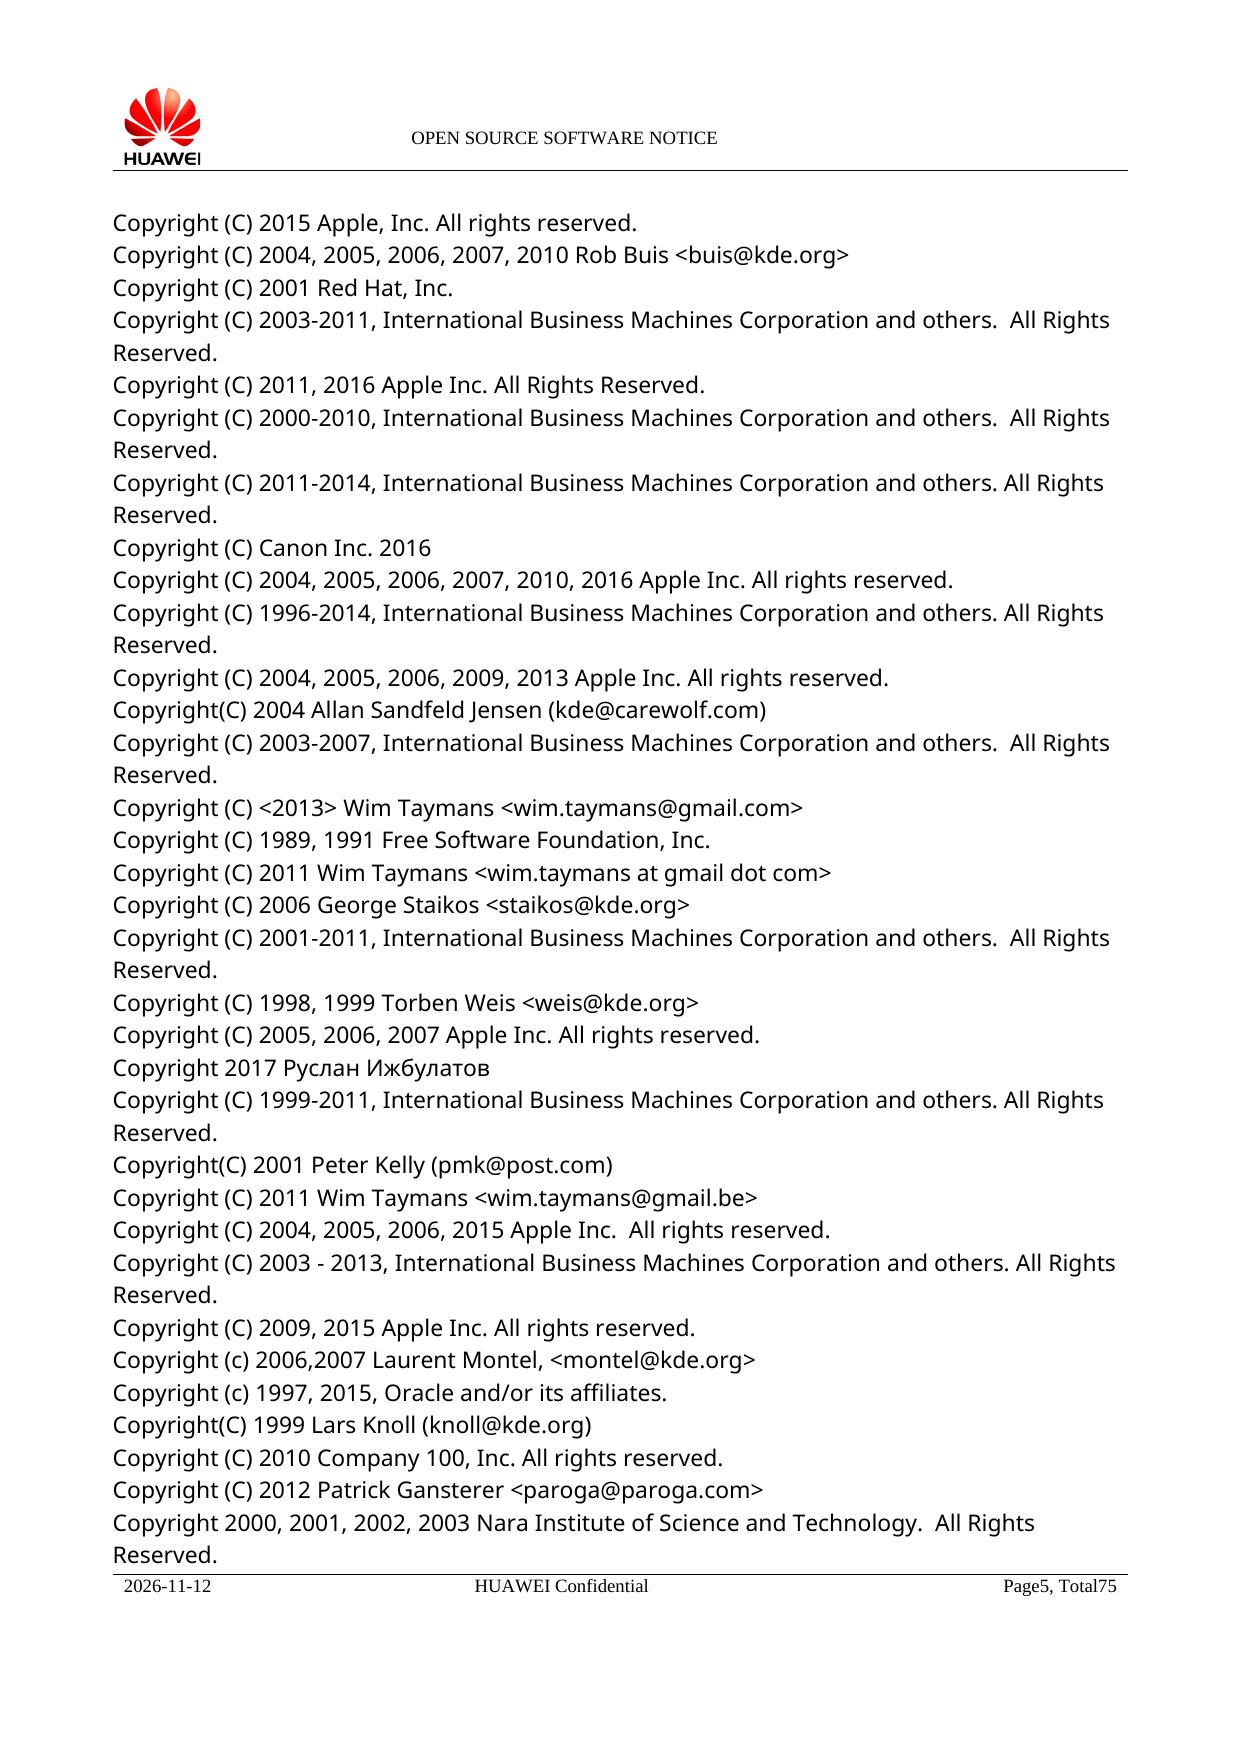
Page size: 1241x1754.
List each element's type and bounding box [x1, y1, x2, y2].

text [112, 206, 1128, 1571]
picture [124, 88, 201, 165]
